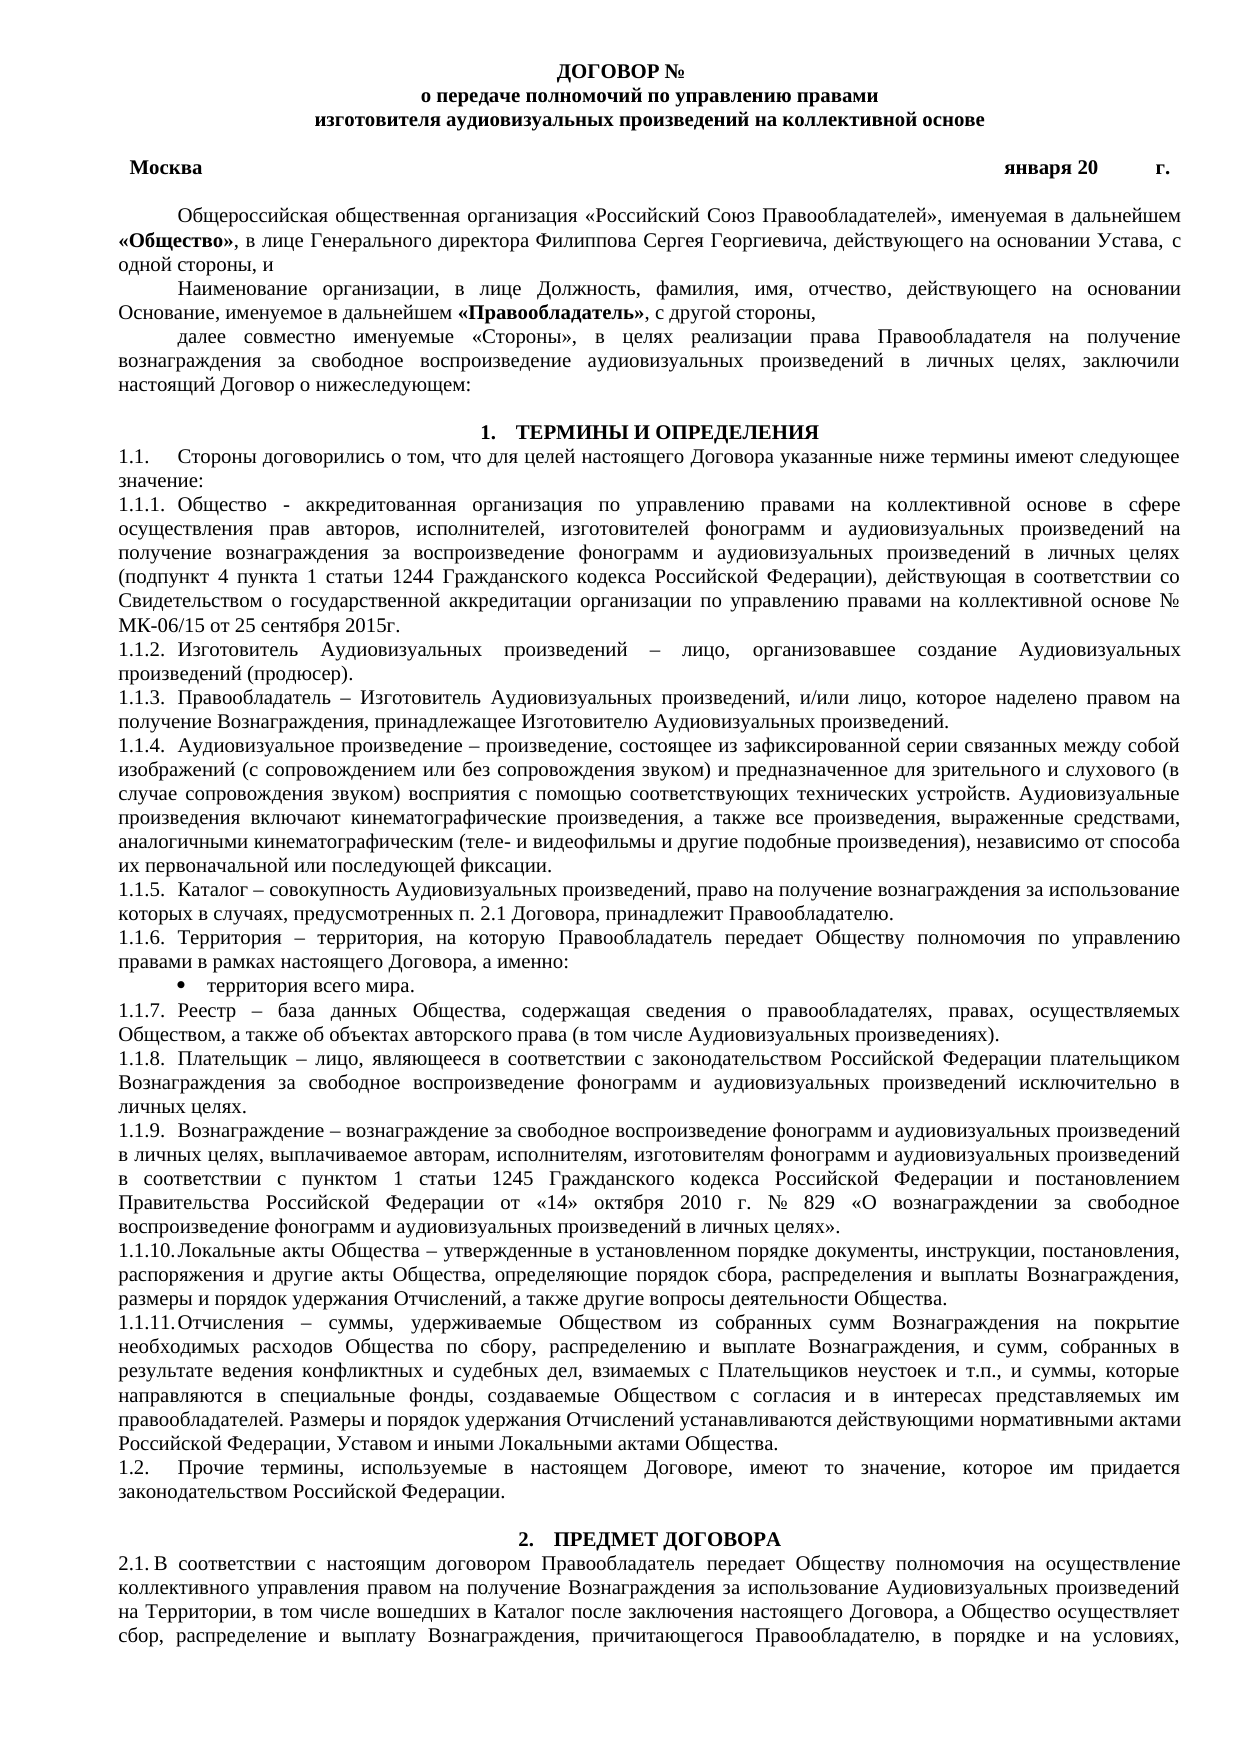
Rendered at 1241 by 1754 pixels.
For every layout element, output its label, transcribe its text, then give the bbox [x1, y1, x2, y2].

list Отчисления – суммы, удерживаемые Обществом из собранных сумм Вознаграждения на покрытие необходимых расходов Общества по сбору, распределению и выплате Вознаграждения, и сумм, собранных в результате ведения конфликтных и судебных дел, взимаемых с Плательщиков неустоек и т.п., и суммы, которые направляются в специальные фонды, создаваемые Обществом с согласия и в интересах представляемых им правообладателей. Размеры и порядок удержания Отчислений устанавливаются действующими нормативными актами Российской Федерации, Уставом и иными Локальными актами Общества. [118, 1310, 1181, 1455]
list Правообладатель – Изготовитель Аудиовизуальных произведений, и/или лицо, которое наделено правом на получение Вознаграждения, принадлежащее Изготовителю Аудиовизуальных произведений. [118, 685, 1181, 733]
list Реестр – база данных Общества, содержащая сведения о правообладателях, правах, осуществляемых Обществом, а также об объектах авторского права (в том числе Аудиовизуальных произведениях). [118, 997, 1181, 1046]
list Стороны договорились о том, что для целей настоящего Договора указанные ниже термины имеют следующее значение: [118, 444, 1181, 492]
list Плательщик – лицо, являющееся в соответствии с законодательством Российской Федерации плательщиком Вознаграждения за свободное воспроизведение фонограмм и аудиовизуальных произведений исключительно в личных целях. [118, 1046, 1181, 1118]
list Локальные акты Общества – утвержденные в установленном порядке документы, инструкции, постановления, распоряжения и другие акты Общества, определяющие порядок сбора, распределения и выплаты Вознаграждения, размеры и порядок удержания Отчислений, а также другие вопросы деятельности Общества. [118, 1238, 1181, 1310]
text о передаче полномочий по управлению правами [118, 83, 1181, 107]
text Наименование организации, в лице Должность, фамилия, имя, отчество, действующе на основании Основание, именуемое в дальнейшем «Правообладатель», с другой стороны, [118, 276, 1181, 324]
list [118, 1551, 1181, 1647]
list Изготовитель Аудиовизуальных произведений – лицо, организовавшее создание Аудиовизуальных произведений (продюсер). [118, 637, 1181, 685]
text далее совместно именуемые «Стороны», в целях реализации права Правообладателя на получение вознаграждения за свободное воспроизведение аудиовизуальных произведений в личных целях, заключили настоящий Договор о нижеследующем: [118, 324, 1181, 396]
list Общество - аккредитованная организация по управлению правами на коллективной основе в сфере осуществления прав авторов, исполнителей, изготовителей фонограмм и аудиовизуальных произведений на получение вознаграждения за воспроизведение фонограмм и аудиовизуальных произведений в личных целях (подпункт 4 пункта 1 статьи 1244 Гражданского кодекса Российской Федерации), действующая в соответствии со Свидетельством о государственной аккредитации организации по управлению правами на коллективной основе № МК-06/15 от 25 сентября 2015г. [118, 492, 1181, 637]
list Каталог – совокупность Аудиовизуальных произведений, право на получение вознаграждения за использование которых в случаях, предусмотренных п. 2.1 Договора, принадлежит Правообладателю. [118, 877, 1181, 925]
list Территория – территория, на которую Правообладатель передает Обществу полномочия по управлению правами в рамках настоящего Договора, а именно: [118, 925, 1181, 973]
list ТЕРМИНЫ И ОПРЕДЕЛЕНИЯ [118, 420, 1181, 444]
list Прочие термины, используемые в настоящем Договоре, имеют то значение, которое им придается законодательством Российской Федерации. [118, 1455, 1181, 1503]
text изготовителя аудиовизуальных произведений на коллективной основе [118, 107, 1181, 131]
list Аудиовизуальное произведение – произведение, состоящее из зафиксированной серии связанных между собой изображений (с сопровождением или без сопровождения звуком) и предназначенное для зрительного и слухового (в случае сопровождения звуком) восприятия с помощью соответствующих технических устройств. Аудиовизуальные произведения включают кинематографические произведения, а также все произведения, выраженные средствами, аналогичными кинематографическим (теле- и видеофильмы и другие подобные произведения), независимо от способа их первоначальной или последующей фиксации. [118, 733, 1181, 877]
table_header 20 г. [653, 155, 1181, 179]
list . [177, 973, 1181, 997]
text ДОГОВОР № [118, 59, 1181, 83]
list Вознаграждение – вознаграждение за свободное воспроизведение фонограмм и аудиовизуальных произведений в личных целях, выплачиваемое авторам, исполнителям, изготовителям фонограмм и аудиовизуальных произведений в соответствии с пунктом 1 статьи 1245 Гражданского кодекса Российской Федерации и постановлением Правительства Российской Федерации от «14» октября 2010 г. № 829 «О вознаграждении за свободное воспроизведение фонограмм и аудиовизуальных произведений в личных целях». [118, 1118, 1181, 1238]
list ПРЕДМЕТ ДОГОВОРА [118, 1527, 1181, 1551]
table_header Москва [118, 155, 652, 179]
text Общероссийская общественная организация «Российский Союз Правообладателей», именуемая в дальнейшем «Общество», в лице Генерального директора Филиппова Сергея Георгиевича, действующего на основании Устава, с одной стороны, и [118, 203, 1181, 276]
